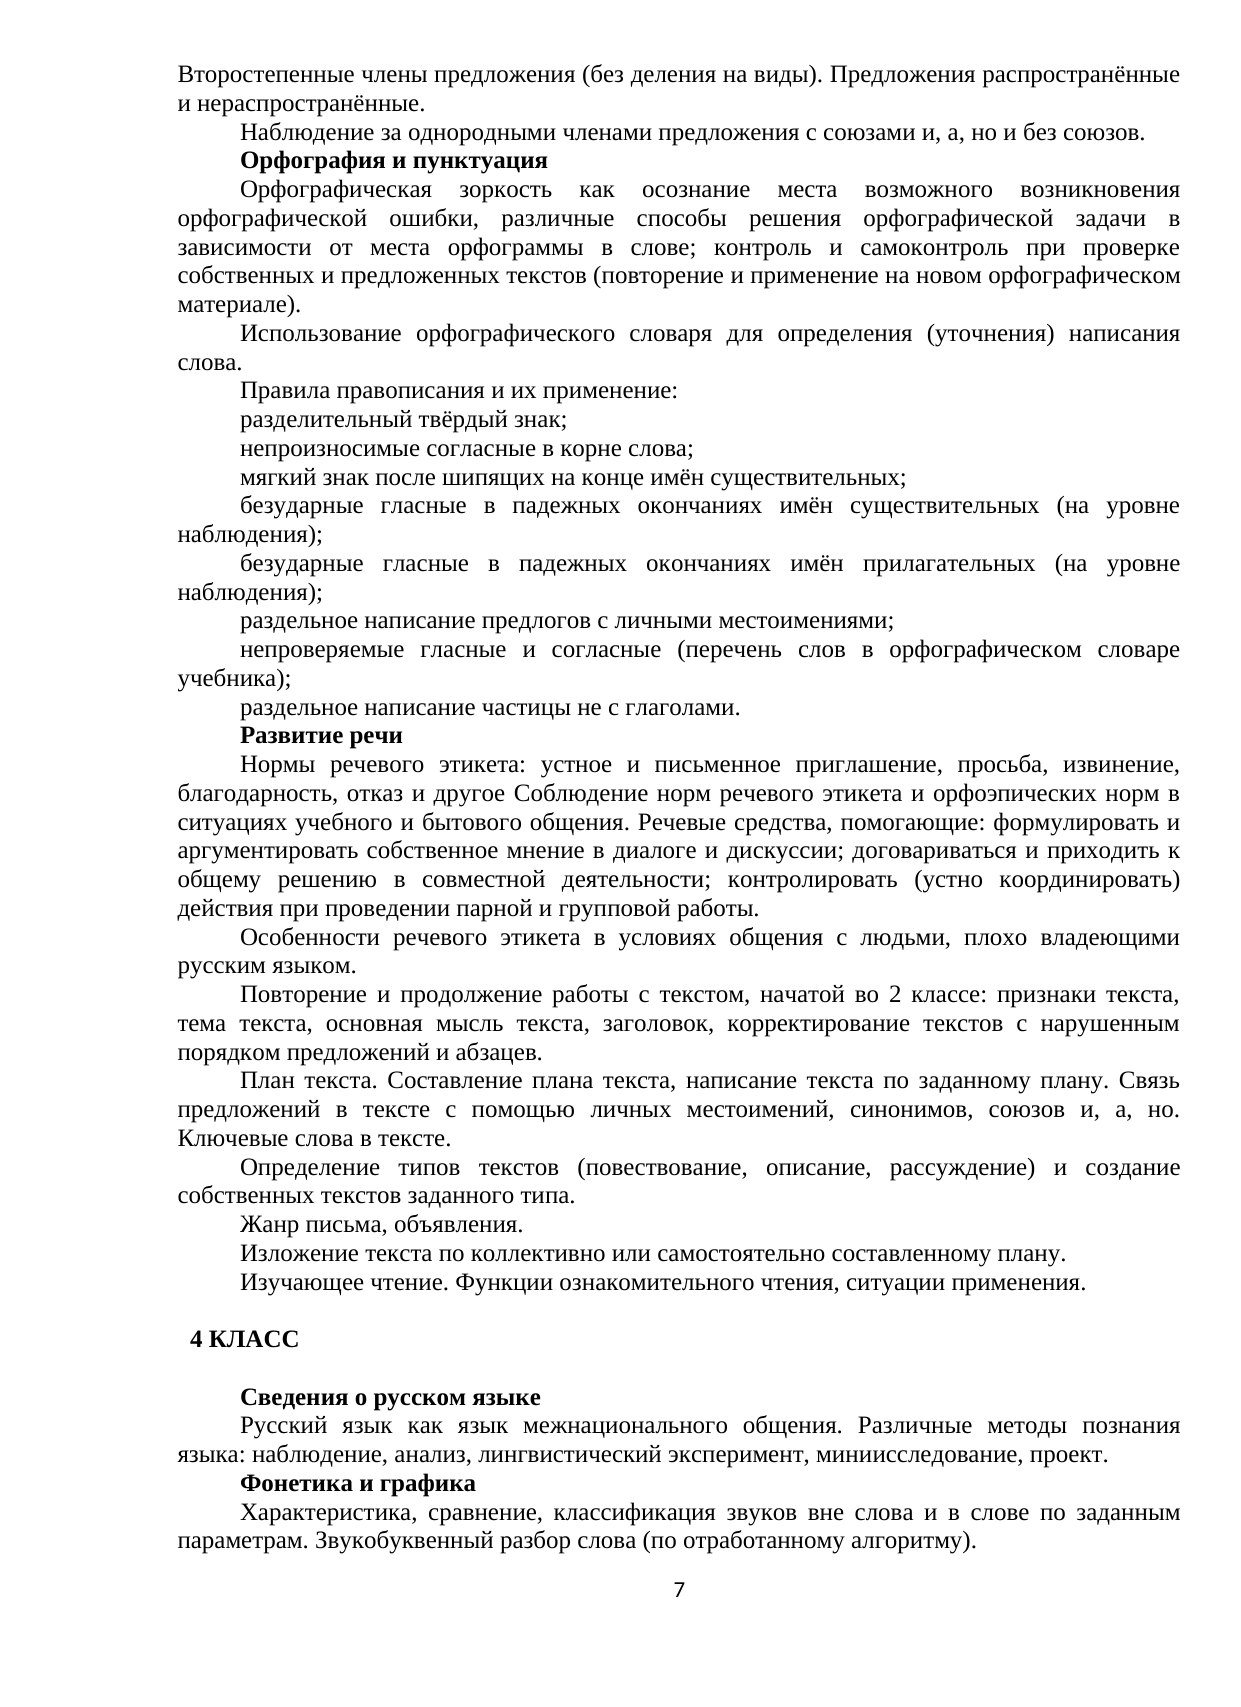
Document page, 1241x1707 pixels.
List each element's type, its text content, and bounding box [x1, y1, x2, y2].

text Изучающее чтение. Функции ознакомительного чтения, ситуации применения. [177, 1267, 1181, 1295]
text Изложение текста по коллективно или самостоятельно составленному плану. [177, 1238, 1181, 1267]
text Использование орфографического словаря для определения (уточнения) написания слова. [177, 318, 1181, 375]
text План текста. Составление плана текста, написание текста по заданному плану. Связь предложений в тексте с помощью личных местоимений, синонимов, союзов и, а, но. Ключевые слова в тексте. [177, 1065, 1181, 1152]
text Фонетика и графика [177, 1468, 1181, 1497]
text Правила правописания и их применение: [177, 375, 1181, 404]
text Орфография и пунктуация [177, 145, 1181, 174]
text Жанр письма, объявления. [177, 1209, 1181, 1238]
text безударные гласные в падежных окончаниях имён прилагательных (на уровне наблюдения); [177, 548, 1181, 605]
text Определение типов текстов (повествование, описание, рассуждение) и создание собственных текстов заданного типа. [177, 1152, 1181, 1209]
text непроверяемые гласные и согласные (перечень слов в орфографическом словаре учебника); [177, 634, 1181, 692]
text Повторение и продолжение работы с текстом, начатой во 2 классе: признаки текста, тема текста, основная мысль текста, заголовок, корректирование текстов с нарушенным порядком предложений и абзацев. [177, 979, 1181, 1065]
text Развитие речи [177, 720, 1181, 749]
text Наблюдение за однородными членами предложения с союзами и, а, но и без союзов. [177, 117, 1181, 145]
text раздельное написание частицы не с глаголами. [177, 692, 1181, 720]
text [177, 59, 1181, 117]
text Особенности речевого этикета в условиях общения с людьми, плохо владеющими русским языком. [177, 922, 1181, 979]
text Русский язык как язык межнационального общения. Различные методы познания языка: наблюдение, анализ, лингвистический эксперимент, мини­исследование, проект. [177, 1410, 1181, 1468]
text мягкий знак после шипящих на конце имён существительных; [177, 462, 1181, 490]
text безударные гласные в падежных окончаниях имён существительных (на уровне наблюдения); [177, 490, 1181, 548]
text Нормы речевого этикета: устное и письменное приглашение, просьба, извинение, благодарность, отказ и другое Соблюдение норм речевого этикета и орфоэпических норм в ситуациях учебного и бытового общения. Речевые средства, помогающие: формулировать и аргументировать собственное мнение в диалоге и дискуссии; договариваться и приходить к общему решению в совместной деятельности; контролировать (устно координировать) действия при проведении парной и групповой работы. [177, 749, 1181, 922]
text разделительный твёрдый знак; [177, 404, 1181, 433]
text Характеристика, сравнение, классификация звуков вне слова и в слове по заданным параметрам. Звуко­буквенный разбор слова (по отработанному алгоритму). [177, 1497, 1181, 1554]
text непроизносимые согласные в корне слова; [177, 433, 1181, 462]
text Орфографическая зоркость как осознание места возможного возникновения орфографической ошибки, различные способы решения орфографической задачи в зависимости от места орфограммы в слове; контроль и самоконтроль при проверке собственных и предложенных текстов (повторение и применение на новом орфографическом материале). [177, 174, 1181, 318]
text Сведения о русском языке [177, 1382, 1181, 1410]
text 4 КЛАСС [190, 1324, 1181, 1353]
text раздельное написание предлогов с личными местоимениями; [177, 605, 1181, 634]
